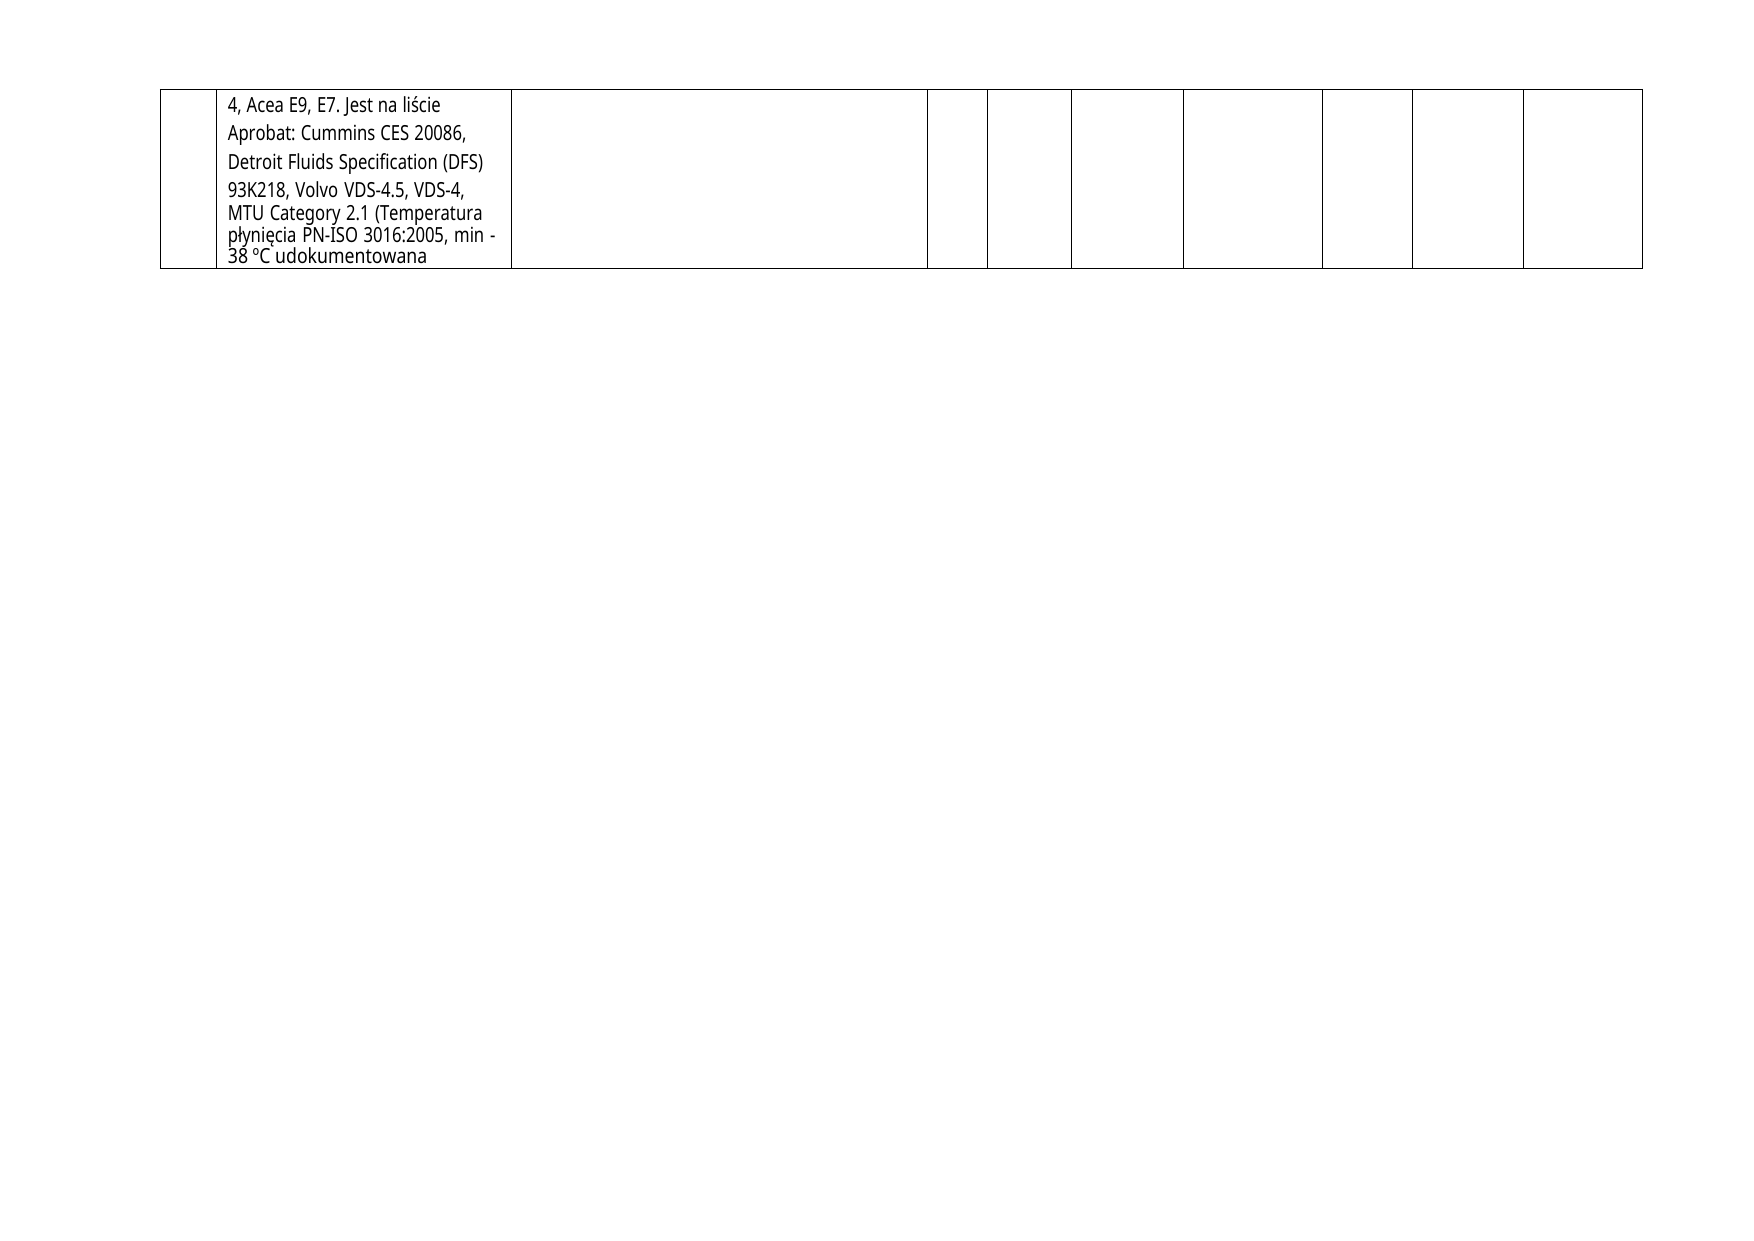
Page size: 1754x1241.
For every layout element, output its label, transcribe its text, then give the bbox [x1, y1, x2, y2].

table_cell [1184, 90, 1322, 268]
table_cell [1413, 90, 1523, 268]
table_cell [1072, 90, 1183, 268]
table_cell [988, 90, 1071, 268]
table_cell [1524, 90, 1642, 268]
table_cell [1323, 90, 1412, 268]
table_cell kg [928, 90, 987, 268]
table_cell [512, 90, 927, 268]
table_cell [217, 90, 511, 268]
table_cell 2 [161, 90, 216, 268]
